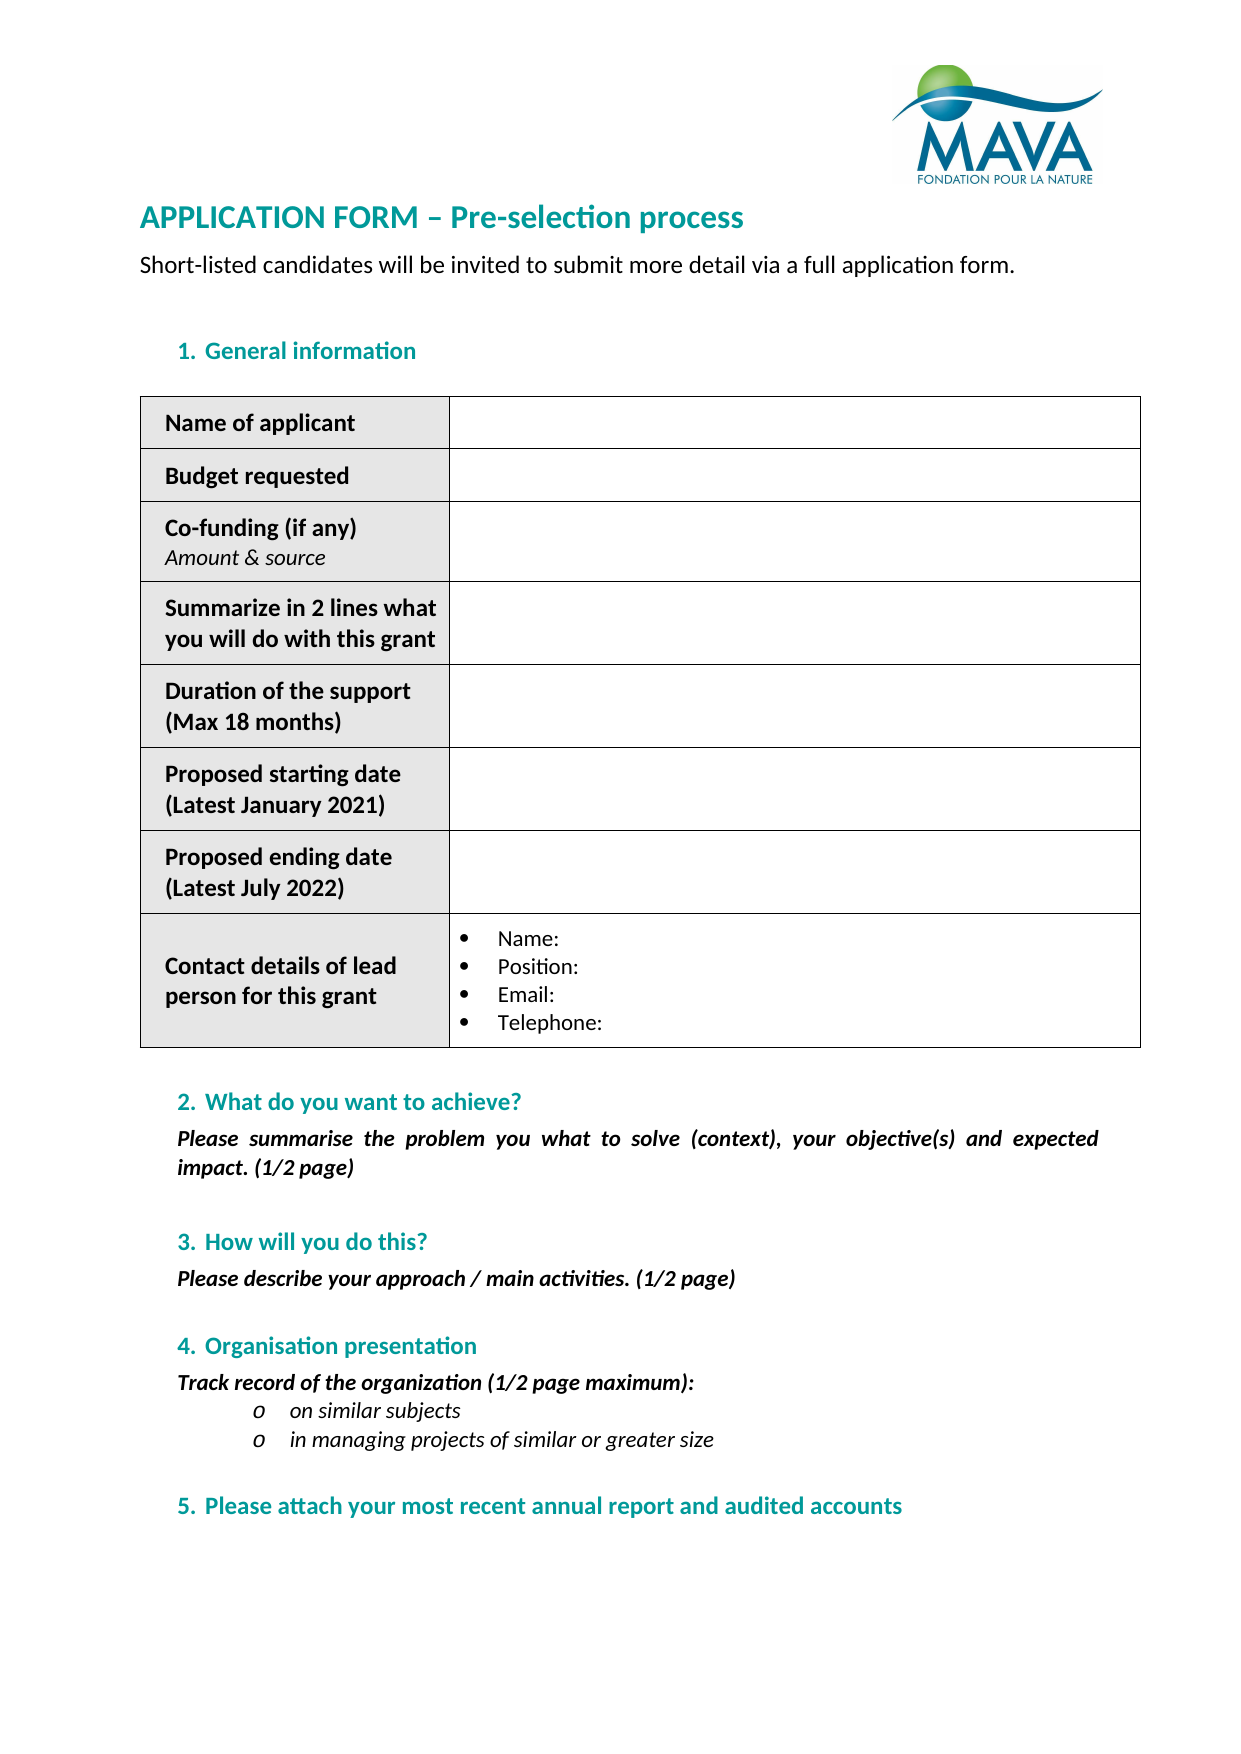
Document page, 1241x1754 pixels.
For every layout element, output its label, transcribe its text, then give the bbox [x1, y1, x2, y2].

table_cell [450, 831, 1140, 913]
text APPLICATION FORM – Pre-selection process [139, 196, 1103, 236]
table_header Name of applicant [141, 397, 449, 448]
list What do you want to achieve? [177, 1087, 1103, 1117]
table_cell [450, 502, 1140, 581]
table_cell Proposed ending date (Latest July 2022) [141, 831, 449, 913]
list in managing projects of similar or greater size [252, 1425, 1087, 1454]
list on similar subjects [252, 1396, 1087, 1425]
table_cell Name: Position: Email: Telephone: [450, 914, 1140, 1047]
list General information [177, 335, 1103, 365]
picture [892, 65, 1103, 184]
table_cell [450, 582, 1140, 664]
list How will you do this? [177, 1226, 1103, 1257]
table_cell Budget requested [141, 449, 449, 501]
table_cell Contact details of lead person for this grant [141, 914, 449, 1047]
table_cell Co-funding (if any) Amount & source [141, 502, 449, 581]
table_cell Proposed starting date (Latest January 2021) [141, 748, 449, 830]
table_header [450, 397, 1140, 448]
list Please attach your most recent annual report and audited accounts [177, 1490, 1103, 1521]
text Please summarise the problem you what to solve (context), your objective(s) and expected impact. (1/2 page) [177, 1124, 1103, 1181]
text Please describe your approach / main activities. (1/2 page) [177, 1264, 1103, 1292]
list Organisation presentation [177, 1330, 1103, 1361]
table_cell Summarize in 2 lines what you will do with this grant [141, 582, 449, 664]
table_cell Duration of the support (Max 18 months) [141, 665, 449, 747]
text Short-listed candidates will be invited to submit more detail via a full application form. [139, 249, 1103, 279]
table_cell [450, 748, 1140, 830]
text Track record of the organization (1/2 page maximum): [177, 1368, 1103, 1396]
table_cell [450, 449, 1140, 501]
table_cell [450, 665, 1140, 747]
